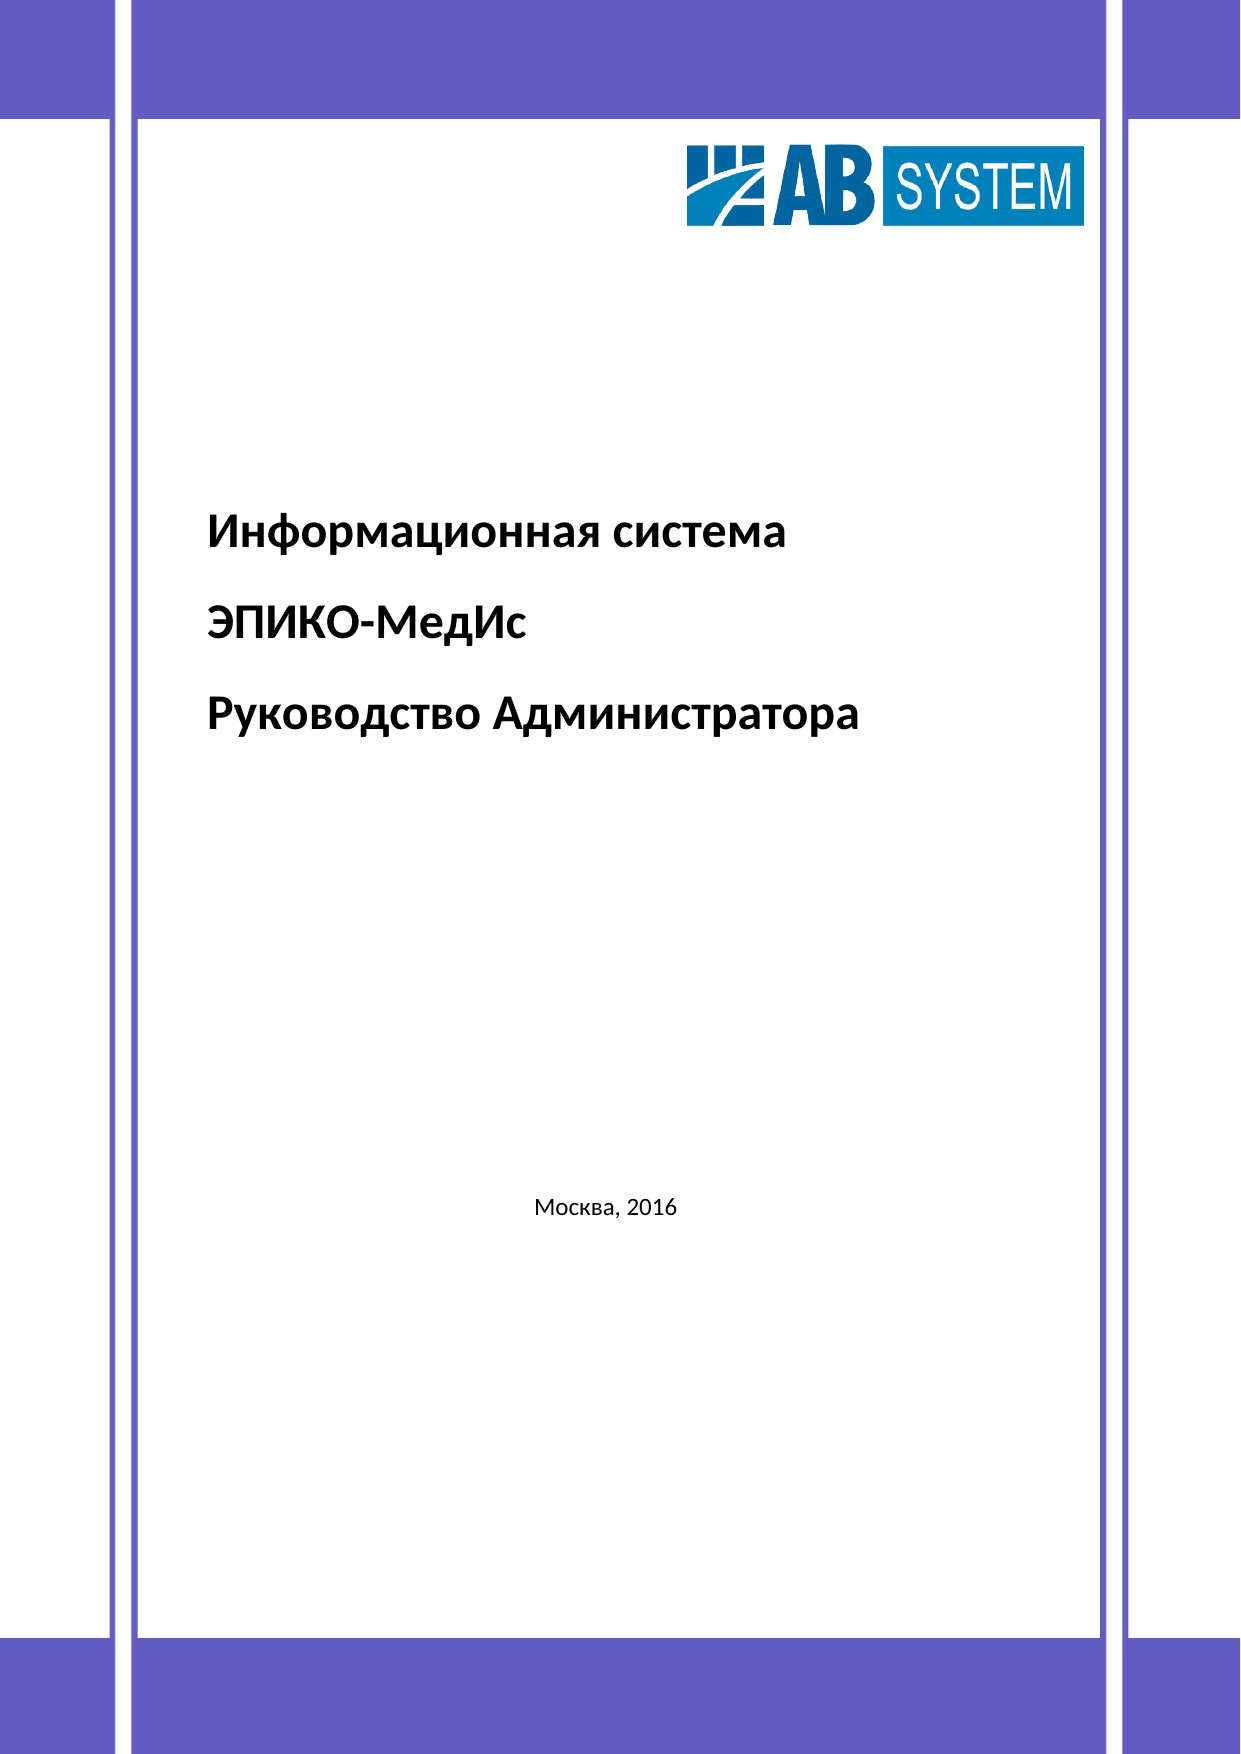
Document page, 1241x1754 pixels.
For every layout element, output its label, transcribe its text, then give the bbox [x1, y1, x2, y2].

text ЭПИКО-МедИс [207, 590, 1004, 651]
text Информационная система [207, 499, 1004, 560]
text Москва, 2016 [207, 1191, 1004, 1222]
picture [0, 0, 1241, 1754]
text Руководство Администратора [207, 681, 1004, 742]
